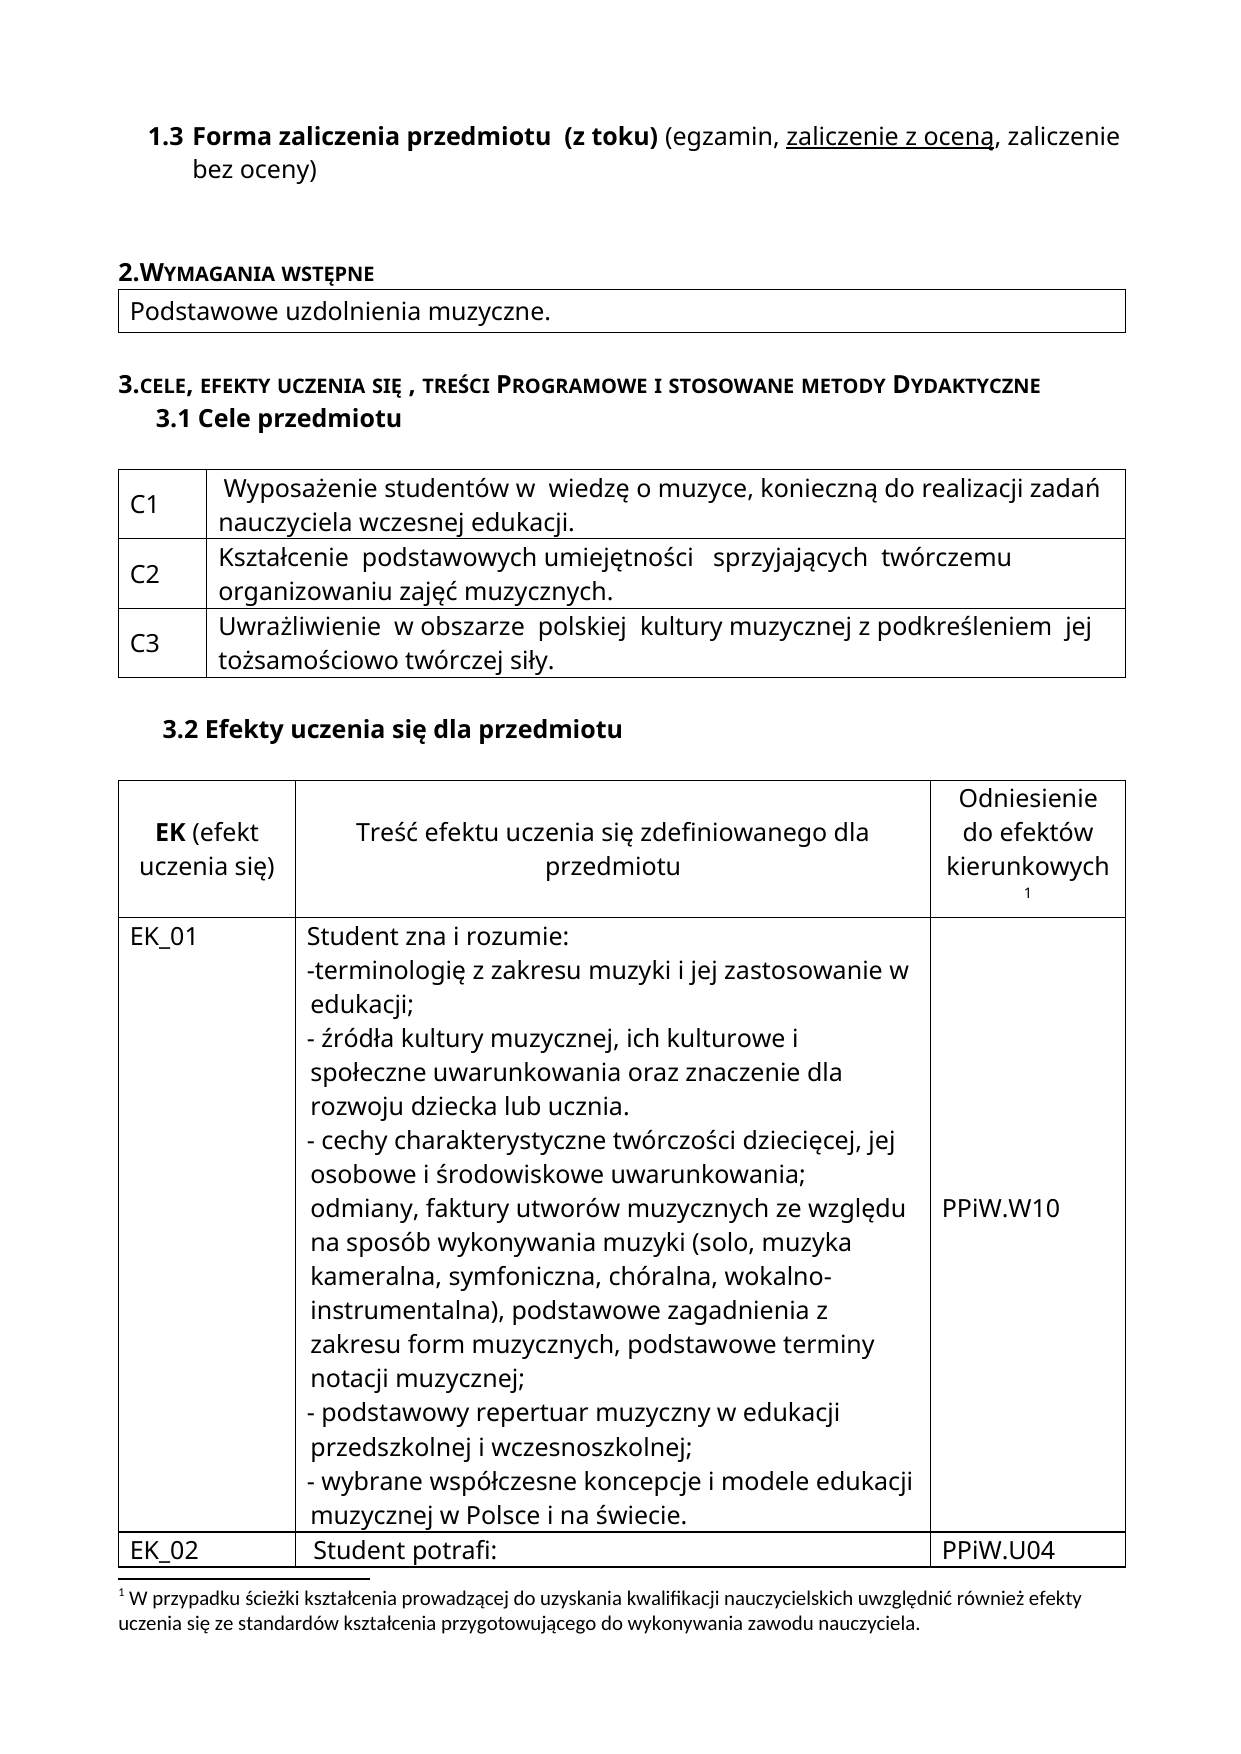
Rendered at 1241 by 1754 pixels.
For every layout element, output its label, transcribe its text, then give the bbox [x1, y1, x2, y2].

table_cell Student zna i rozumie: -terminologię z zakresu muzyki i jej zastosowanie w edukacji; - źródła kultury muzycznej, ich kulturowe i społeczne uwarunkowania oraz znaczenie dla rozwoju dziecka lub ucznia. - cechy charakterystyczne twórczości dziecięcej, jej osobowe i środowiskowe uwarunkowania; odmiany, faktury utworów muzycznych ze względu na sposób wykonywania muzyki (solo, muzyka kameralna, symfoniczna, chóralna, wokalno-instrumentalna), podstawowe zagadnienia z zakresu form muzycznych, podstawowe terminy notacji muzycznej; - podstawowy repertuar muzyczny w edukacji przedszkolnej i wczesnoszkolnej; - wybrane współczesne koncepcje i modele edukacji muzycznej w Polsce i na świecie. [296, 918, 930, 1531]
table_header Odniesienie do efektów kierunkowych [931, 781, 1125, 917]
table_header Wyposażenie studentów w wiedzę o muzyce, konieczną do realizacji zadań nauczyciela wczesnej edukacji. [207, 470, 1125, 538]
table_cell C2 [119, 539, 206, 607]
table_cell Kształcenie podstawowych umiejętności sprzyjających twórczemu organizowaniu zajęć muzycznych. [207, 539, 1125, 607]
table_header C1 [119, 470, 206, 538]
text 2.Wymagania wstępne [118, 254, 1122, 288]
table_cell PPiW.W10 [931, 918, 1125, 1531]
table_cell EK_02 [119, 1533, 295, 1566]
text 3.2 Efekty uczenia się dla przedmiotu [162, 712, 1122, 746]
table_cell C3 [119, 609, 206, 677]
table_header EK (efekt uczenia się) [119, 781, 295, 917]
table_header Treść efektu uczenia się zdefiniowanego dla przedmiotu [296, 781, 930, 917]
table_cell Uwrażliwienie w obszarze polskiej kultury muzycznej z podkreśleniem jej tożsamościowo twórczej siły. [207, 609, 1125, 677]
text 3.cele, efekty uczenia się , treści Programowe i stosowane metody Dydaktyczne [118, 367, 1122, 401]
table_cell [296, 1533, 930, 1566]
text 1.3 Forma zaliczenia przedmiotu (z toku) (egzamin, zaliczenie z oceną, zaliczenie bez oceny) [148, 118, 1122, 186]
text 3.1 Cele przedmiotu [156, 401, 1122, 435]
table_header Podstawowe uzdolnienia muzyczne. [119, 290, 1125, 332]
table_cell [931, 1533, 1125, 1566]
table_cell EK_01 [119, 918, 295, 1531]
